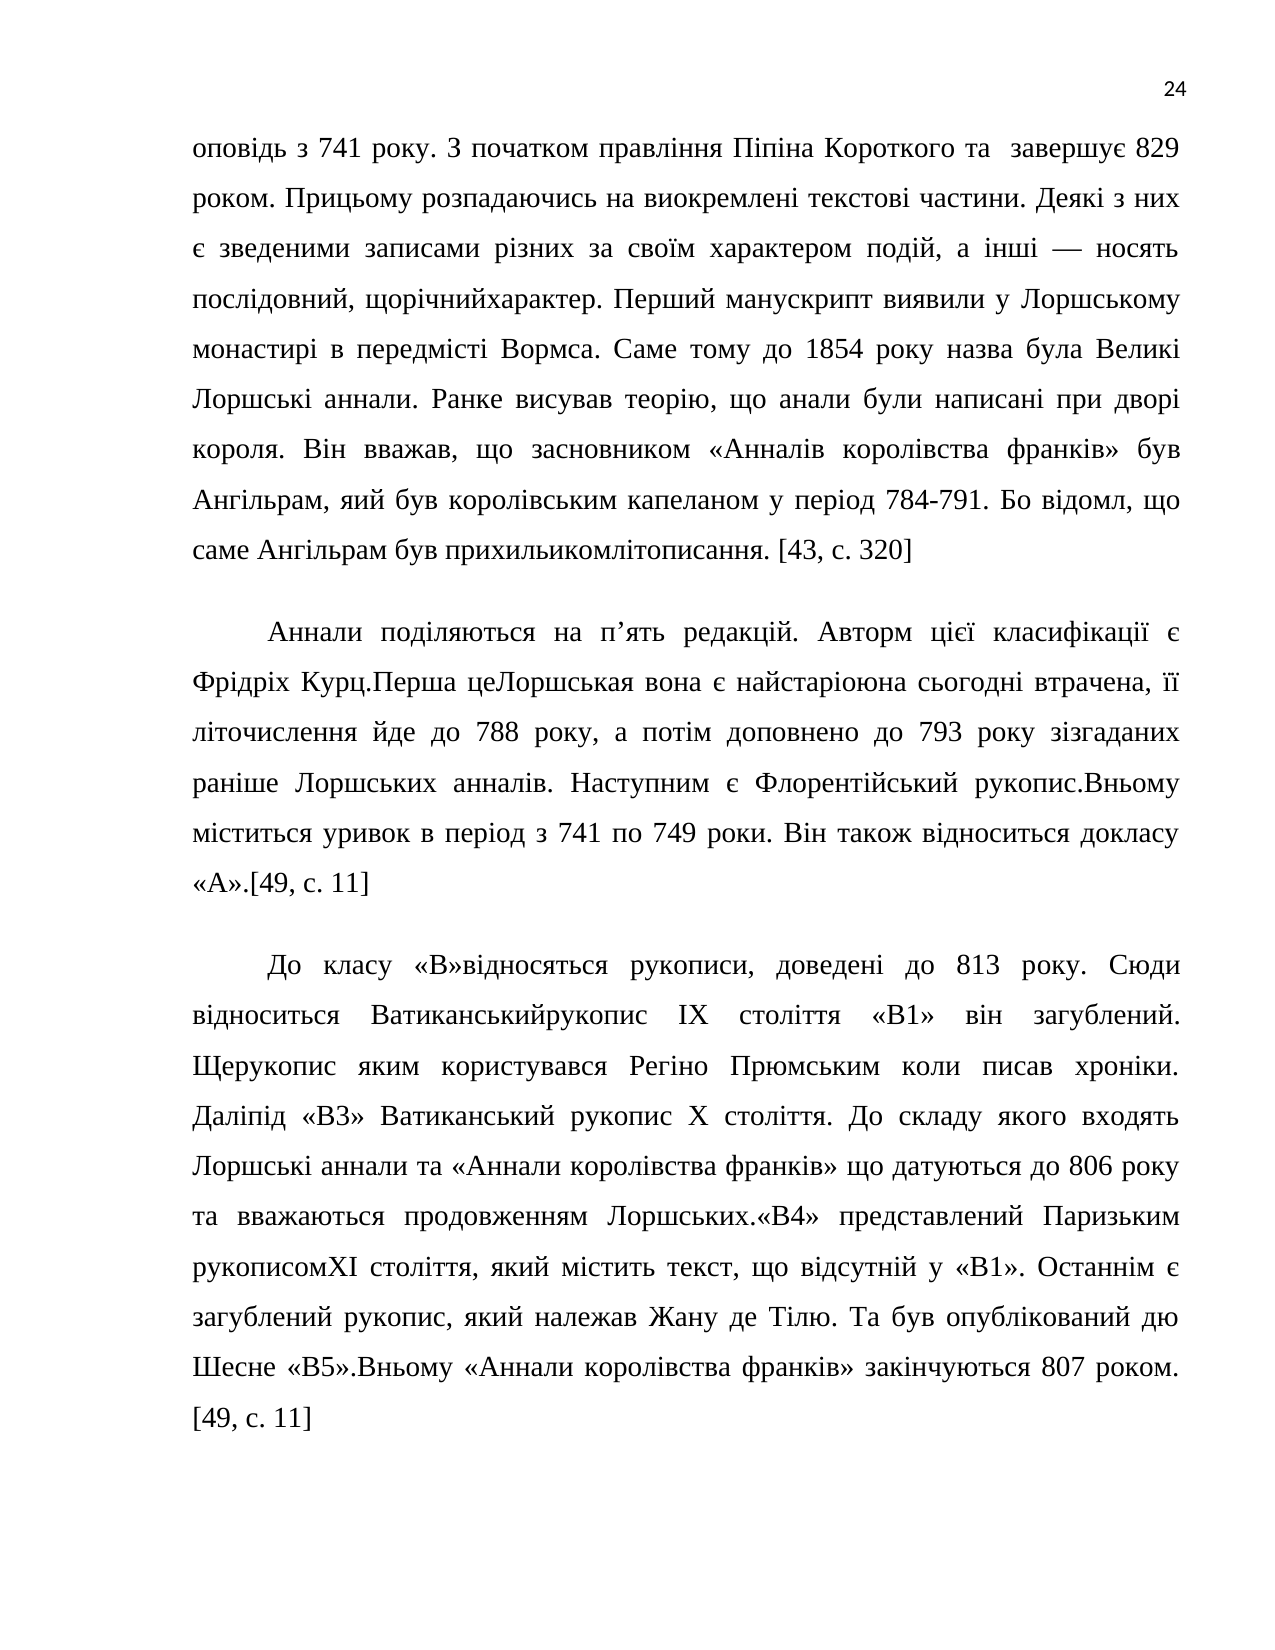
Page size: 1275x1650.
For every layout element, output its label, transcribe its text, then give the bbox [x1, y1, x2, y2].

text До класу «B»відносяться рукописи, доведені до 813 року. Сюди відноситься Ватиканськийрукопис IX століття «В1» він загублений. Щерукопис яким користувався Регіно Прюмським коли писав хроніки. Даліпід «В3» Ватиканський рукопис Х століття. До складу якого входять Лоршські аннали та «Аннали королівства франків» що датуються до 806 року та вважаються продовженням Лоршських.«В4» представлений Паризьким рукописомXI століття, який містить текст, що відсутній у «В1». Останнім є загублений рукопис, який належав Жану де Тілю. Та був опублікований дю Шесне «В5».Вньому «Аннали королівства франків» закінчуються 807 роком. [49, c. 11] [192, 947, 1181, 1433]
text Аннали поділяються на п’ять редакцій. Авторм цієї класифікації є Фрідріх Курц.Перша цеЛоршськая вона є найстаріоюна сьогодні втрачена, її літочислення йде до 788 року, а потім доповнено до 793 року зізгаданих раніше Лоршських анналів. Наступним є Флорентійський рукопис.Вньому міститься уривок в період з 741 по 749 роки. Він також відноситься докласу «А».[49, c. 11] [192, 614, 1181, 899]
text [192, 130, 1181, 566]
